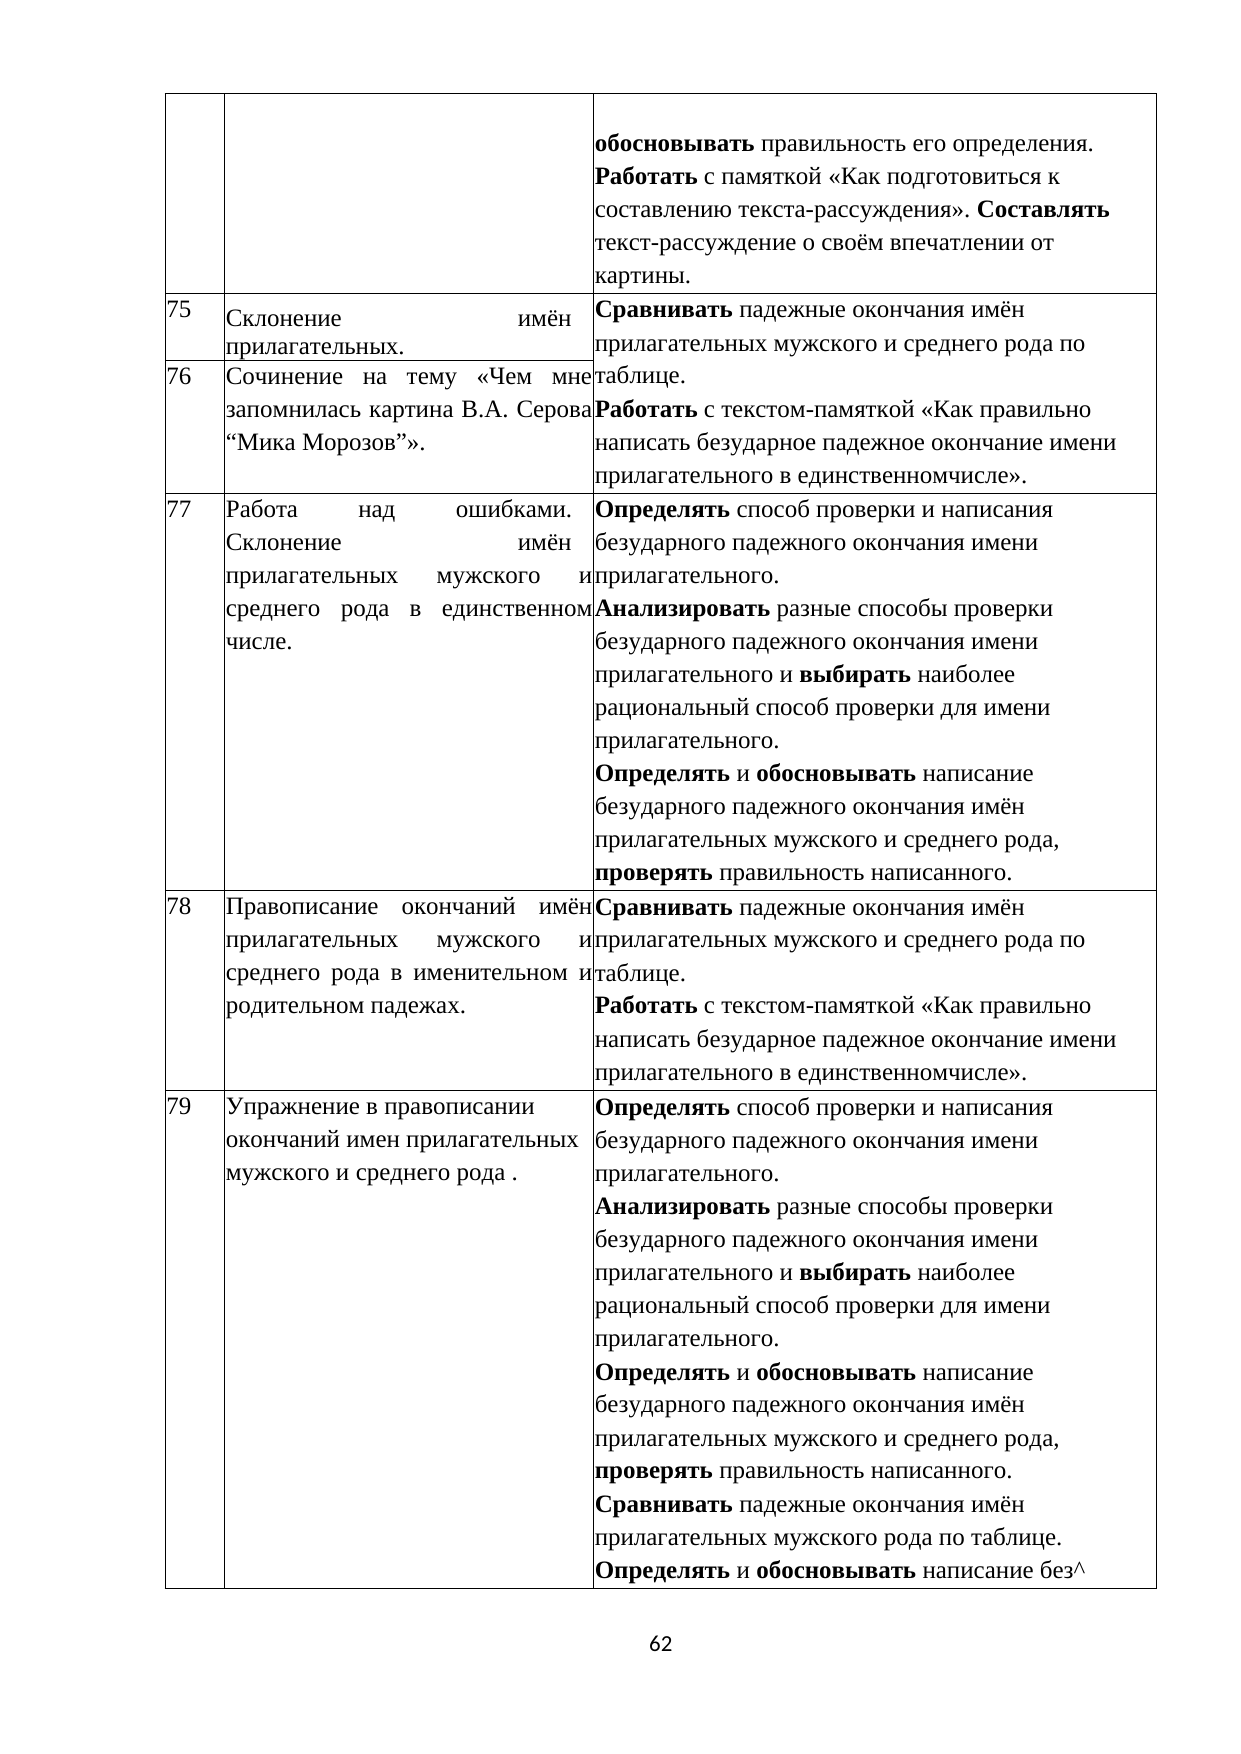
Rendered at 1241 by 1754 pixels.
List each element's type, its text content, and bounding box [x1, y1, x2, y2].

table_header [166, 94, 224, 293]
table_cell 75 [166, 294, 224, 360]
table_cell Правописание окончаний имён прилагательных мужского и среднего рода в именительном и родительном падежах. [225, 891, 593, 1090]
table_cell Склонение имён прилагательных. [225, 294, 593, 360]
table_cell Определять способ проверки и написания безударного падежного окончания имени прилагательного. Анализировать разные способы проверки безударного падежного окончания имени прилагательного и выбирать наиболее рациональный способ проверки для имени прилагательного. Определять и обосновывать написание безударного падежного окончания имён прилагательных мужского и среднего рода, проверять правильность написанного. [594, 494, 1156, 890]
table_cell Работа над ошибками. Склонение имён прилагательных мужского и среднего рода в единственном числе. [225, 494, 593, 890]
table_cell 78 [166, 891, 224, 1090]
table_cell Определять способ проверки и написания безударного падежного окончания имени прилагательного. Анализировать разные способы проверки безударного падежного окончания имени прилагательного и выбирать наиболее рациональный способ проверки для имени прилагательного. Определять и обосновывать написание безударного падежного окончания имён прилагательных мужского и среднего рода, проверять правильность написанного. Сравнивать падежные окончания имён прилагательных мужского рода по таблице. Определять и обосновывать написание без^ [594, 1091, 1156, 1588]
table_header обосновывать правильность его определения. Работать с памяткой «Как подготовиться к составлению текста-рассуждения». Составлять текст-рассуждение о своём впечатлении от картины. [594, 94, 1156, 293]
table_cell Сочинение на тему «Чем мне запомнилась картина В.А. Серова “Мика Морозов”». [225, 361, 593, 493]
table_cell 79 [166, 1091, 224, 1588]
table_cell Сравнивать падежные окончания имён прилагательных мужского и среднего рода по таблице. Работать с текстом-памяткой «Как правильно написать безударное падежное окончание имени прилагательного в единственномчисле». [594, 891, 1156, 1090]
table_cell Упражнение в правописании окончаний имен прилагательных мужского и среднего рода . [225, 1091, 593, 1588]
table_cell Сравнивать падежные окончания имён прилагательных мужского и среднего рода по таблице. Работать с текстом-памяткой «Как правильно написать безударное падежное окончание имени прилагательного в единственномчисле». [594, 294, 1156, 493]
table_cell 76 [166, 361, 224, 493]
table_header [225, 94, 593, 293]
table_cell 77 [166, 494, 224, 890]
